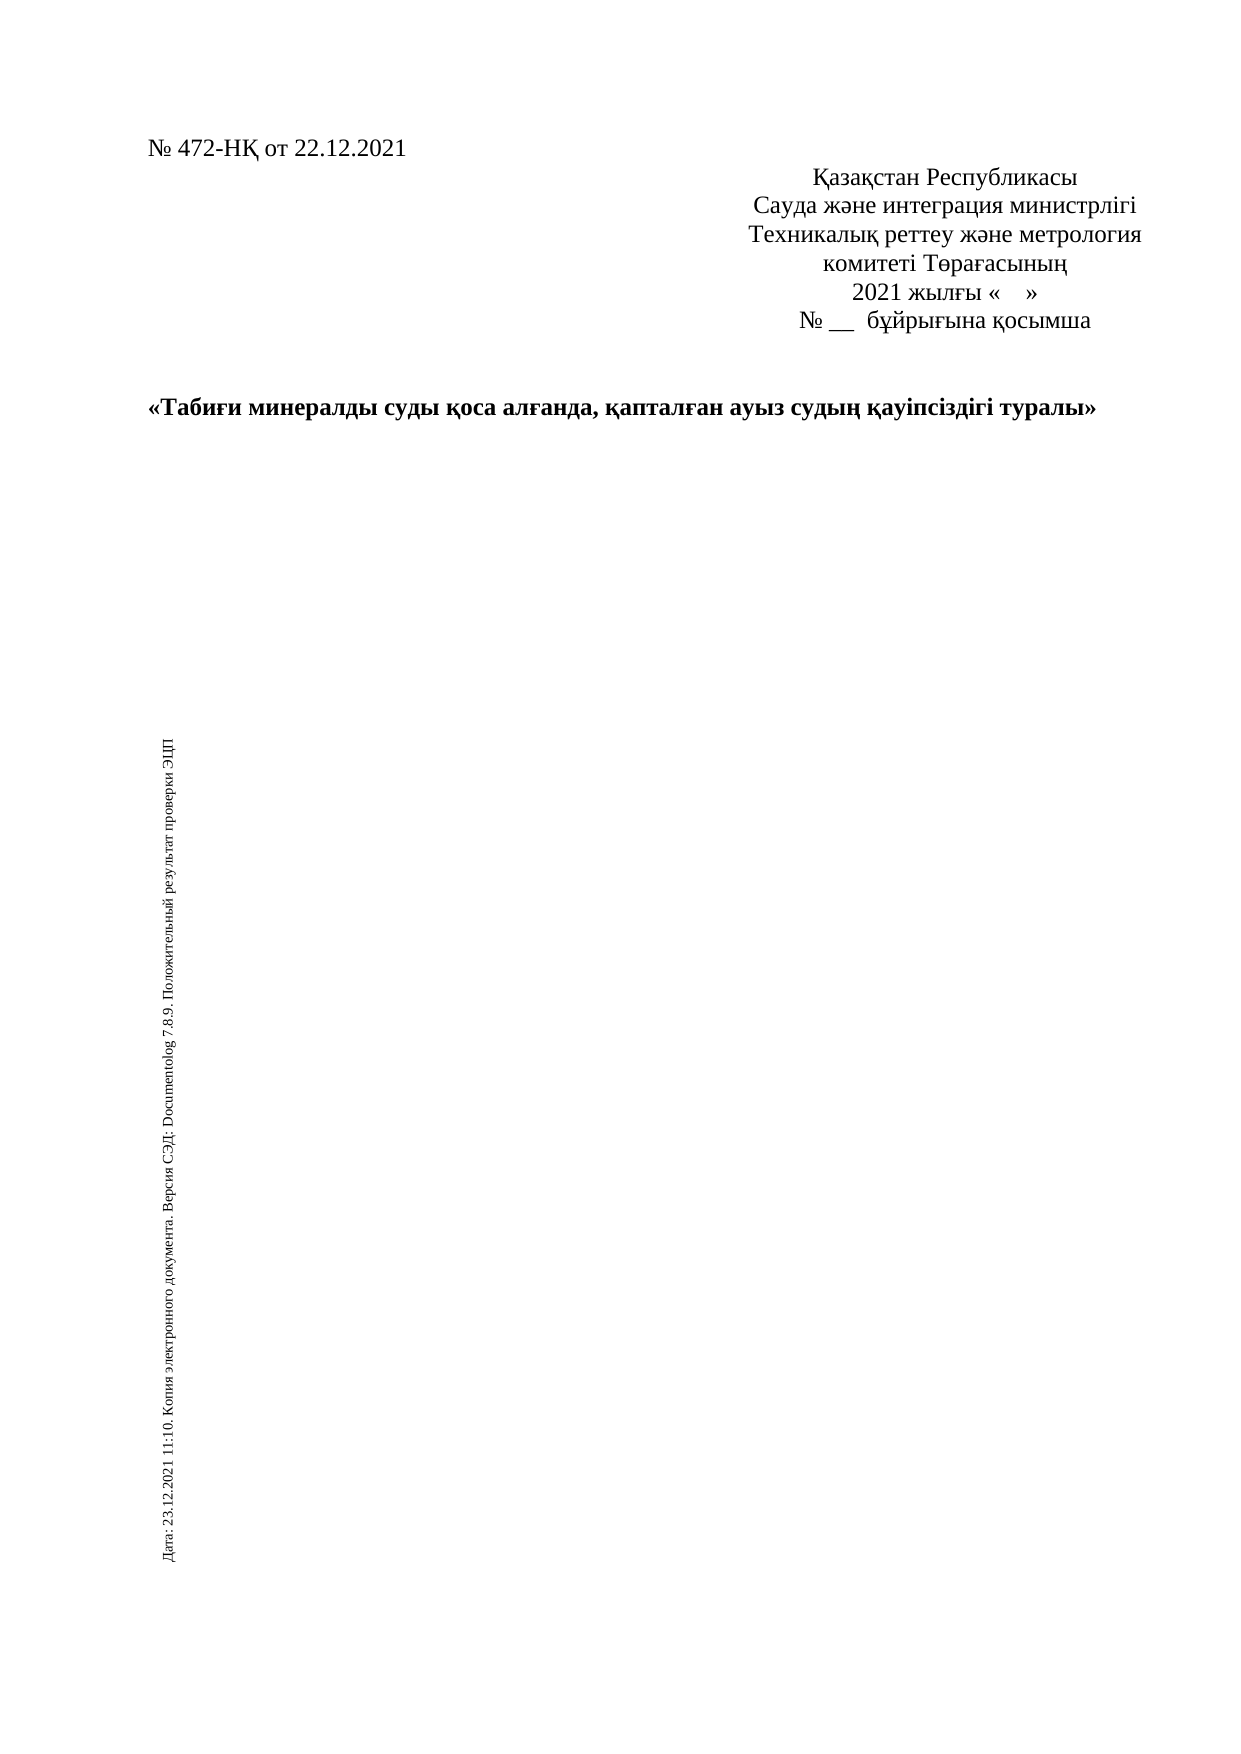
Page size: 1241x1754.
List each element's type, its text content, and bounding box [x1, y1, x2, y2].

text № 472-НҚ от 22.12.2021 [148, 133, 1152, 162]
text Сауда және интеграция министрлігі Техникалық реттеу және метрология комитеті Төрағасының [738, 190, 1152, 277]
text Қазақстан Республикасы [738, 162, 1152, 190]
text № __ бұйрығына қосымша [738, 305, 1152, 334]
text 2021 жылғы « » [738, 277, 1152, 305]
text «Табиғи минералды суды қоса алғанда, қапталған ауыз судың қауіпсіздігі туралы» [148, 392, 1152, 420]
